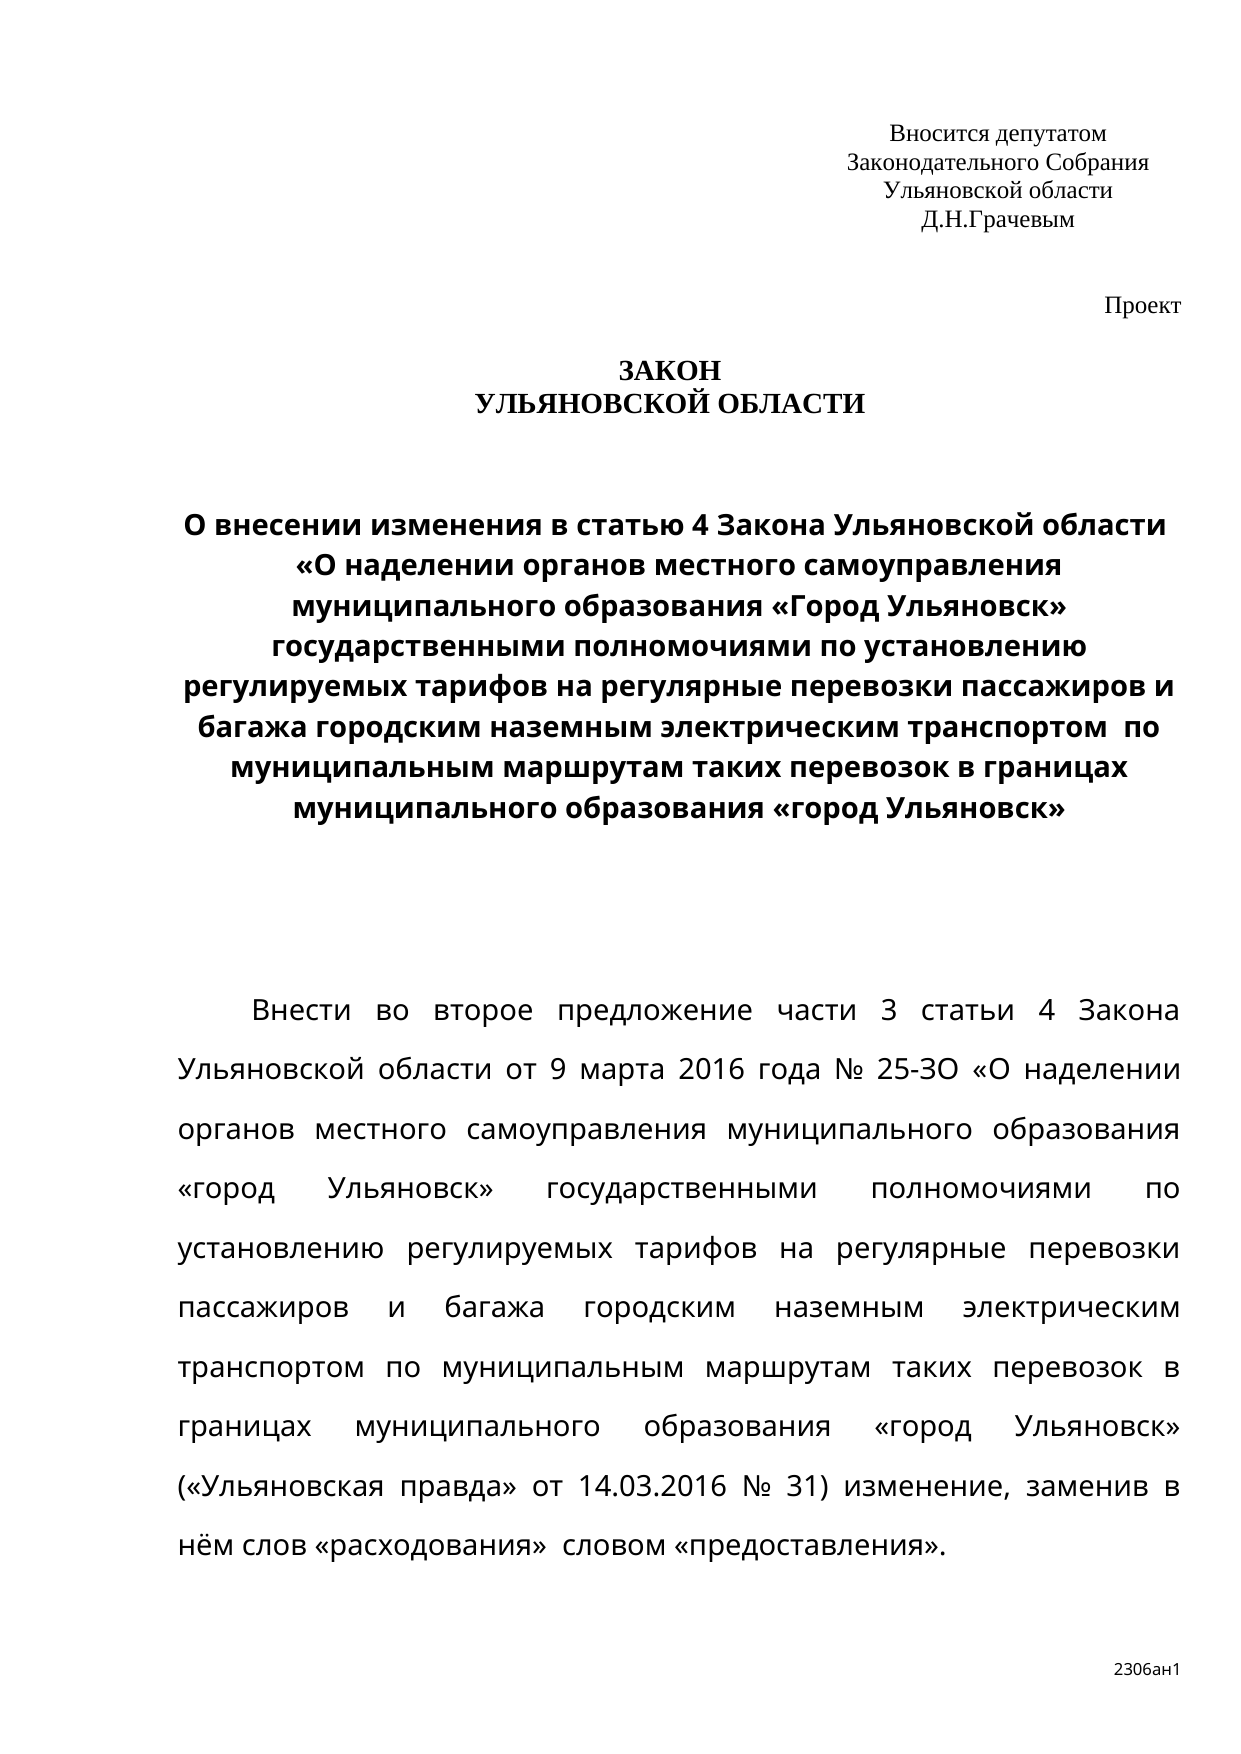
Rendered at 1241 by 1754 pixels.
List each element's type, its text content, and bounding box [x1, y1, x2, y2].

text Вносится депутатом Законодательного Собрания Ульяновской области Д.Н.Грачевым [815, 118, 1181, 233]
text ЗАКОН [158, 353, 1181, 386]
text О внесении изменения в статью 4 Закона Ульяновской области «О наделении органов местного самоуправления муниципального образования «Город Ульяновск» государственными полномочиями по установлению регулируемых тарифов на регулярные перевозки пассажиров и багажа городским наземным электрическим транспортом по муниципальным маршрутам таких перевозок в границах муниципального образования «город Ульяновск» [177, 504, 1181, 827]
text УЛЬЯНОВСКОЙ ОБЛАСТИ [158, 386, 1181, 420]
text Внести во второе предложение части 3 статьи 4 Закона Ульяновской области от 9 марта 2016 года № 25-ЗО «О наделении органов местного самоуправления муниципального образования «город Ульяновск» государственными полномочиями по установлению регулируемых тарифов на регулярные перевозки пассажиров и багажа городским наземным электрическим транспортом по муниципальным маршрутам таких перевозок в границах муниципального образования «город Ульяновск» («Ульяновская правда» от 14.03.2016 № 31) изменение, заменив в нём слов «расходования» словом «предоставления». [177, 989, 1181, 1564]
text Проект [177, 291, 1181, 319]
